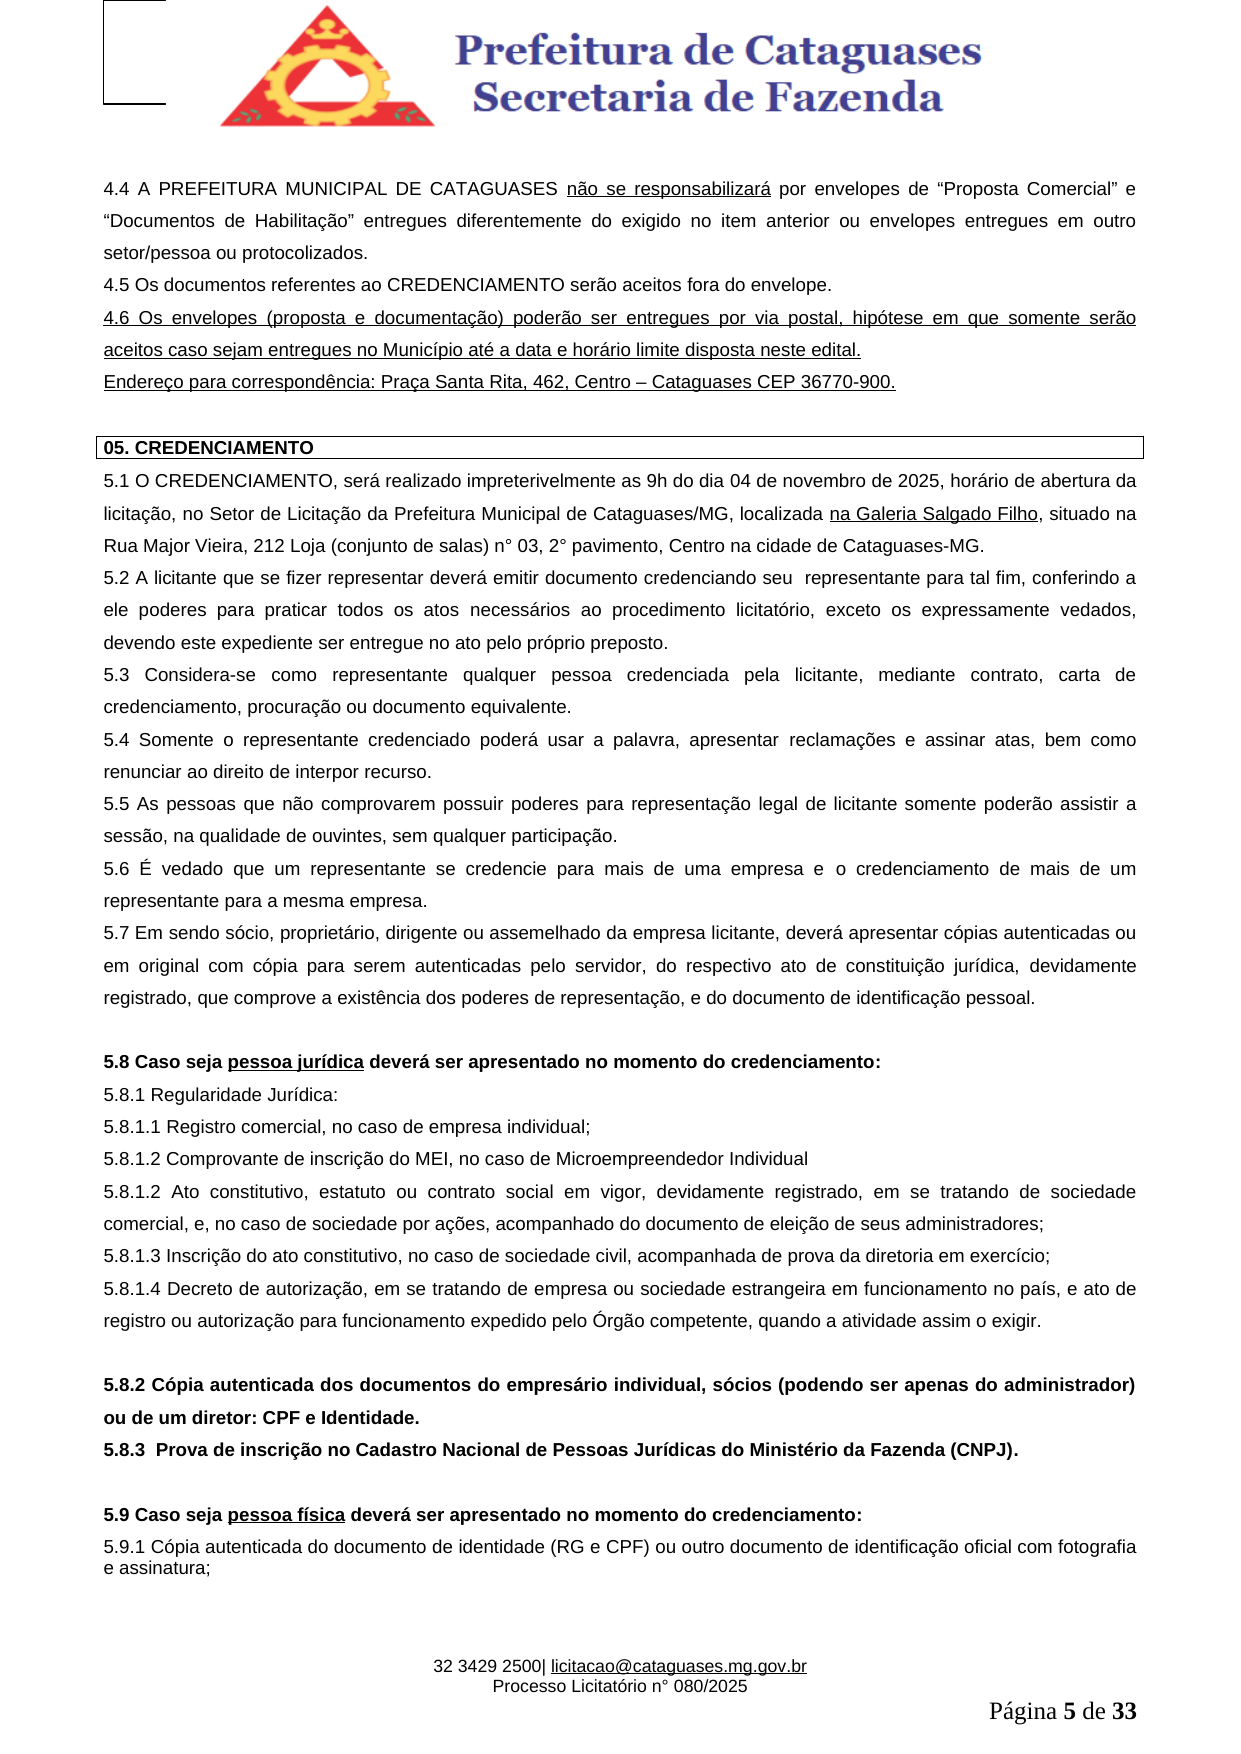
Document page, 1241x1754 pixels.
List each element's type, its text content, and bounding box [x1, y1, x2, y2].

list 5.3 Considera-se como representante qualquer pessoa credenciada pela licitante, mediante contrato, carta de credenciamento, procuração ou documento equivalente. [103, 664, 1137, 718]
list 5.8.3 Prova de inscrição no Cadastro Nacional de Pessoas Jurídicas do Ministério da Fazenda (CNPJ). [103, 1439, 1137, 1460]
list 5.5 As pessoas que não comprovarem possuir poderes para representação legal de licitante somente poderão assistir a sessão, na qualidade de ouvintes, sem qualquer participação. [103, 793, 1137, 847]
picture [165, 0, 1075, 148]
list 5.1 O CREDENCIAMENTO, será realizado impreterivelmente as 9h do dia 04 de novembro de 2025, horário de abertura da licitação, no Setor de Licitação da Prefeitura Municipal de Cataguases/MG, localizada na Galeria Salgado Filho, situado na Rua Major Vieira, 212 Loja (conjunto de salas) n° 03, 2° pavimento, Centro na cidade de Cataguases-MG. [103, 470, 1137, 556]
text 4.5 Os documentos referentes ao CREDENCIAMENTO serão aceitos fora do envelope. [103, 274, 1137, 296]
text 5.9 Caso seja pessoa física deverá ser apresentado no momento do credenciamento: [103, 1503, 1137, 1525]
list 5.6 É vedado que um representante se credencie para mais de uma empresa e o credenciamento de mais de um representante para a mesma empresa. [103, 857, 1137, 911]
text 5.8.1.3 Inscrição do ato constitutivo, no caso de sociedade civil, acompanhada de prova da diretoria em exercício; [103, 1245, 1137, 1267]
text 5.8.1.2 Comprovante de inscrição do MEI, no caso de Microempreendedor Individual [103, 1148, 1137, 1170]
text 5.8.1 Regularidade Jurídica: [103, 1083, 1137, 1105]
text 5.9.1 Cópia autenticada do documento de identidade (RG e CPF) ou outro documento de identificação oficial com fotografia e assinatura; [103, 1536, 1137, 1579]
text 5.8.1.2 Ato constitutivo, estatuto ou contrato social em vigor, devidamente registrado, em se tratando de sociedade comercial, e, no caso de sociedade por ações, acompanhado do documento de eleição de seus administradores; [103, 1180, 1137, 1234]
text Endereço para correspondência: Praça Santa Rita, 462, Centro – Cataguases CEP 36770-900. [103, 371, 1137, 393]
text 05. CREDENCIAMENTO [97, 437, 1143, 458]
list 5.4 Somente o representante credenciado poderá usar a palavra, apresentar reclamações e assinar atas, bem como renunciar ao direito de interpor recurso. [103, 728, 1137, 782]
list 5.8.2 Cópia autenticada dos documentos do empresário individual, sócios (podendo ser apenas do administrador) ou de um diretor: CPF e Identidade. [103, 1374, 1137, 1428]
text 5.8.1.1 Registro comercial, no caso de empresa individual; [103, 1116, 1137, 1137]
text 5.8.1.4 Decreto de autorização, em se tratando de empresa ou sociedade estrangeira em funcionamento no país, e ato de registro ou autorização para funcionamento expedido pelo Órgão competente, quando a atividade assim o exigir. [103, 1277, 1137, 1331]
list 5.2 A licitante que se fizer representar deverá emitir documento credenciando seu representante para tal fim, conferindo a ele poderes para praticar todos os atos necessários ao procedimento licitatório, exceto os expressamente vedados, devendo este expediente ser entregue no ato pelo próprio preposto. [103, 567, 1137, 653]
text 4.4 A PREFEITURA MUNICIPAL DE CATAGUASES não se responsabilizará por envelopes de “Proposta Comercial” e “Documentos de Habilitação” entregues diferentemente do exigido no item anterior ou envelopes entregues em outro setor/pessoa ou protocolizados. [103, 177, 1137, 263]
list 5.7 Em sendo sócio, proprietário, dirigente ou assemelhado da empresa licitante, deverá apresentar cópias autenticadas ou em original com cópia para serem autenticadas pelo servidor, do respectivo ato de constituição jurídica, devidamente registrado, que comprove a existência dos poderes de representação, e do documento de identificação pessoal. [103, 922, 1137, 1008]
text 5.8 Caso seja pessoa jurídica deverá ser apresentado no momento do credenciamento: [103, 1051, 1137, 1073]
text 4.6 Os envelopes (proposta e documentação) poderão ser entregues por via postal, hipótese em que somente serão aceitos caso sejam entregues no Município até a data e horário limite disposta neste edital. [103, 306, 1137, 360]
